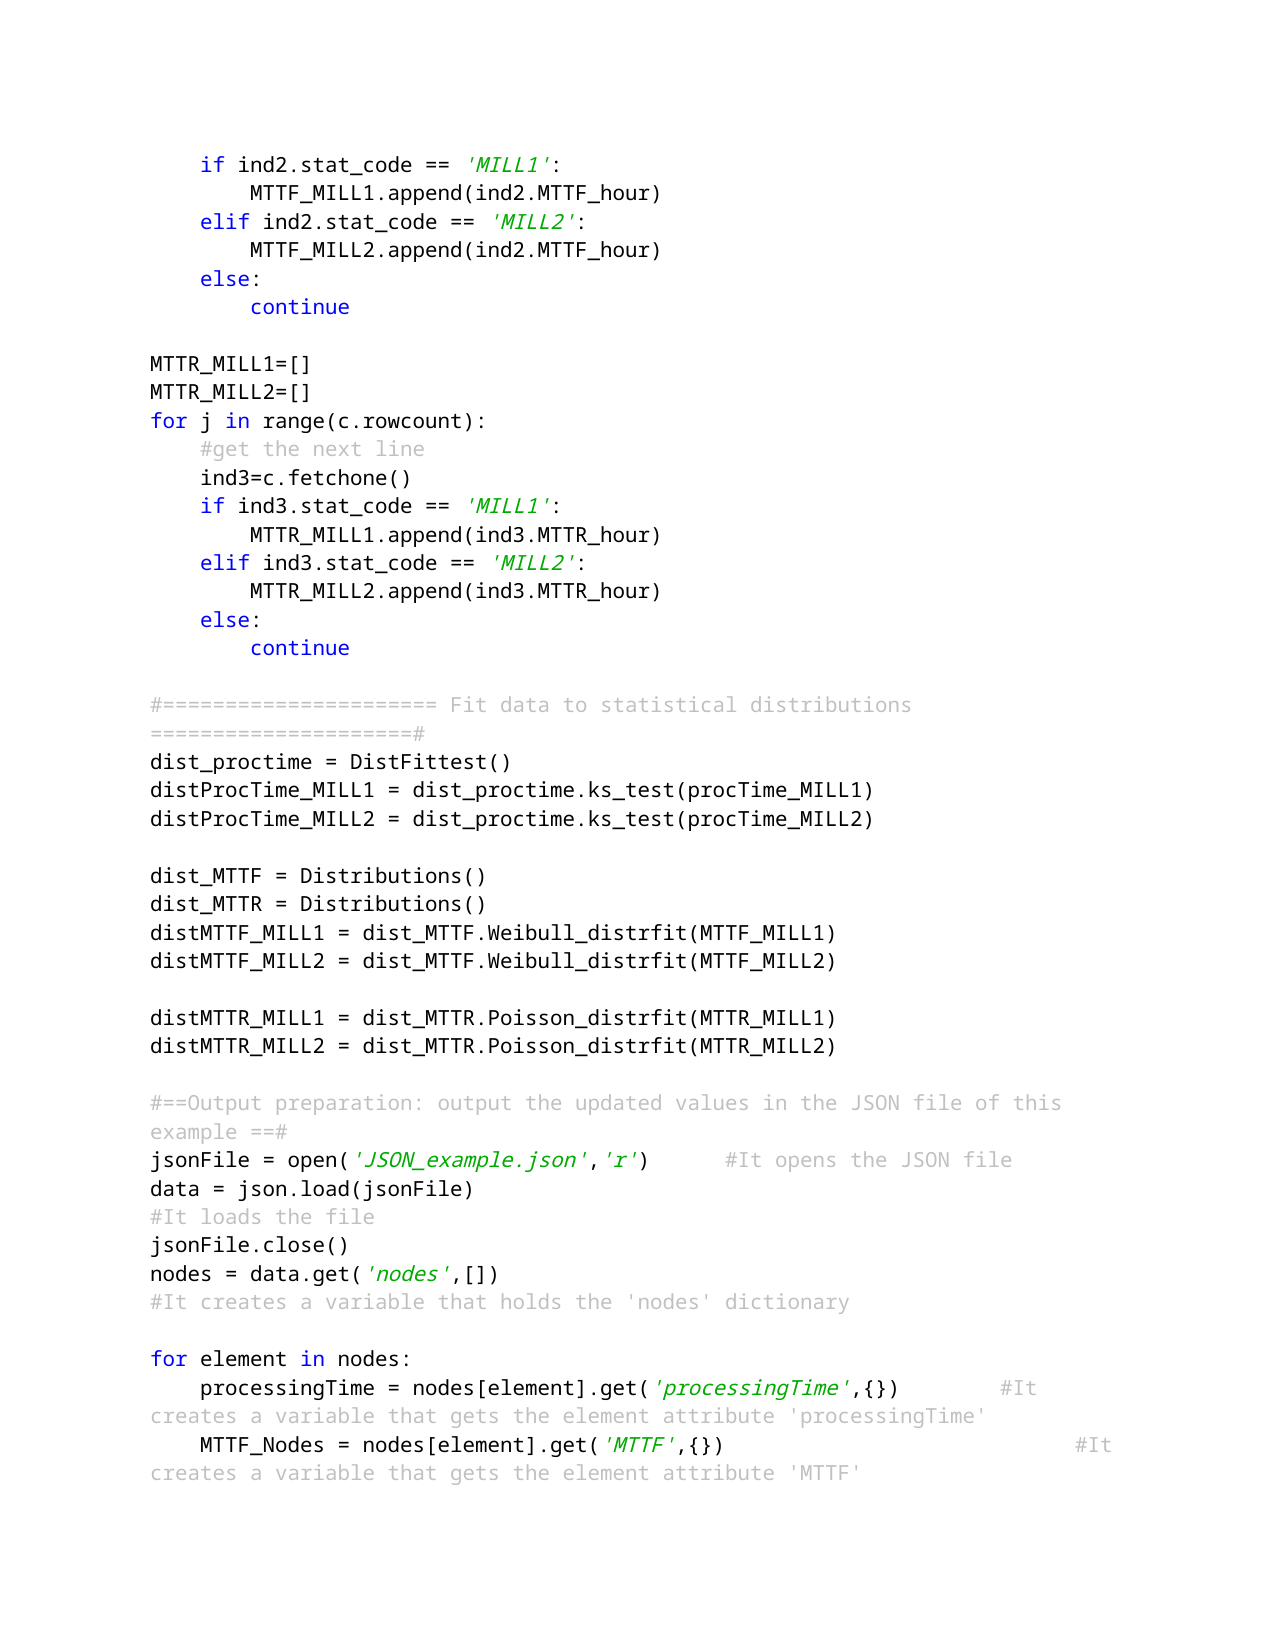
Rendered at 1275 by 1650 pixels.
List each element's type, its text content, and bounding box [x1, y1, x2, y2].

text continue [150, 633, 1125, 662]
text distMTTF_MILL1 = dist_MTTF.Weibull_distrfit(MTTF_MILL1) [150, 918, 1125, 946]
text else: [150, 605, 1125, 633]
text dist_MTTF = Distributions() [150, 861, 1125, 889]
text MTTR_MILL2=[] [150, 377, 1125, 406]
text if ind2.stat_code == 'MILL1': [150, 150, 1125, 178]
text MTTR_MILL1=[] [150, 349, 1125, 377]
text distProcTime_MILL2 = dist_proctime.ks_test(procTime_MILL2) [150, 804, 1125, 832]
text dist_proctime = DistFittest() [150, 747, 1125, 776]
text processingTime = nodes[element].get('processingTime',{}) #It creates a variable that gets the element attribute 'processingTime' [150, 1373, 1125, 1430]
text nodes = data.get('nodes',[]) #It creates a variable that holds the 'nodes' dictionary [150, 1259, 1125, 1316]
text MTTF_MILL1.append(ind2.MTTF_hour) [150, 178, 1125, 207]
text MTTR_MILL2.append(ind3.MTTR_hour) [150, 577, 1125, 605]
text distProcTime_MILL1 = dist_proctime.ks_test(procTime_MILL1) [150, 776, 1125, 804]
text continue [150, 292, 1125, 321]
text elif ind2.stat_code == 'MILL2': [150, 207, 1125, 235]
text #get the next line [150, 434, 1125, 463]
text for j in range(c.rowcount): [150, 406, 1125, 434]
text jsonFile.close() [150, 1231, 1125, 1259]
text distMTTR_MILL1 = dist_MTTR.Poisson_distrfit(MTTR_MILL1) [150, 1003, 1125, 1032]
text else: [150, 264, 1125, 292]
text MTTF_MILL2.append(ind2.MTTF_hour) [150, 235, 1125, 264]
text ind3=c.fetchone() [150, 463, 1125, 491]
text distMTTR_MILL2 = dist_MTTR.Poisson_distrfit(MTTR_MILL2) [150, 1032, 1125, 1060]
text #====================== Fit data to statistical distributions =====================# [150, 690, 1125, 747]
text MTTR_MILL1.append(ind3.MTTR_hour) [150, 520, 1125, 548]
text #==Output preparation: output the updated values in the JSON file of this example ==# [150, 1088, 1125, 1145]
text data = json.load(jsonFile) #It loads the file [150, 1174, 1125, 1231]
text elif ind3.stat_code == 'MILL2': [150, 548, 1125, 577]
text dist_MTTR = Distributions() [150, 889, 1125, 918]
text distMTTF_MILL2 = dist_MTTF.Weibull_distrfit(MTTF_MILL2) [150, 946, 1125, 975]
text for element in nodes: [150, 1344, 1125, 1373]
text jsonFile = open('JSON_example.json','r') #It opens the JSON file [150, 1145, 1125, 1174]
text MTTF_Nodes = nodes[element].get('MTTF',{}) #It creates a variable that gets the element attribute 'MTTF' [150, 1430, 1125, 1487]
text if ind3.stat_code == 'MILL1': [150, 491, 1125, 520]
